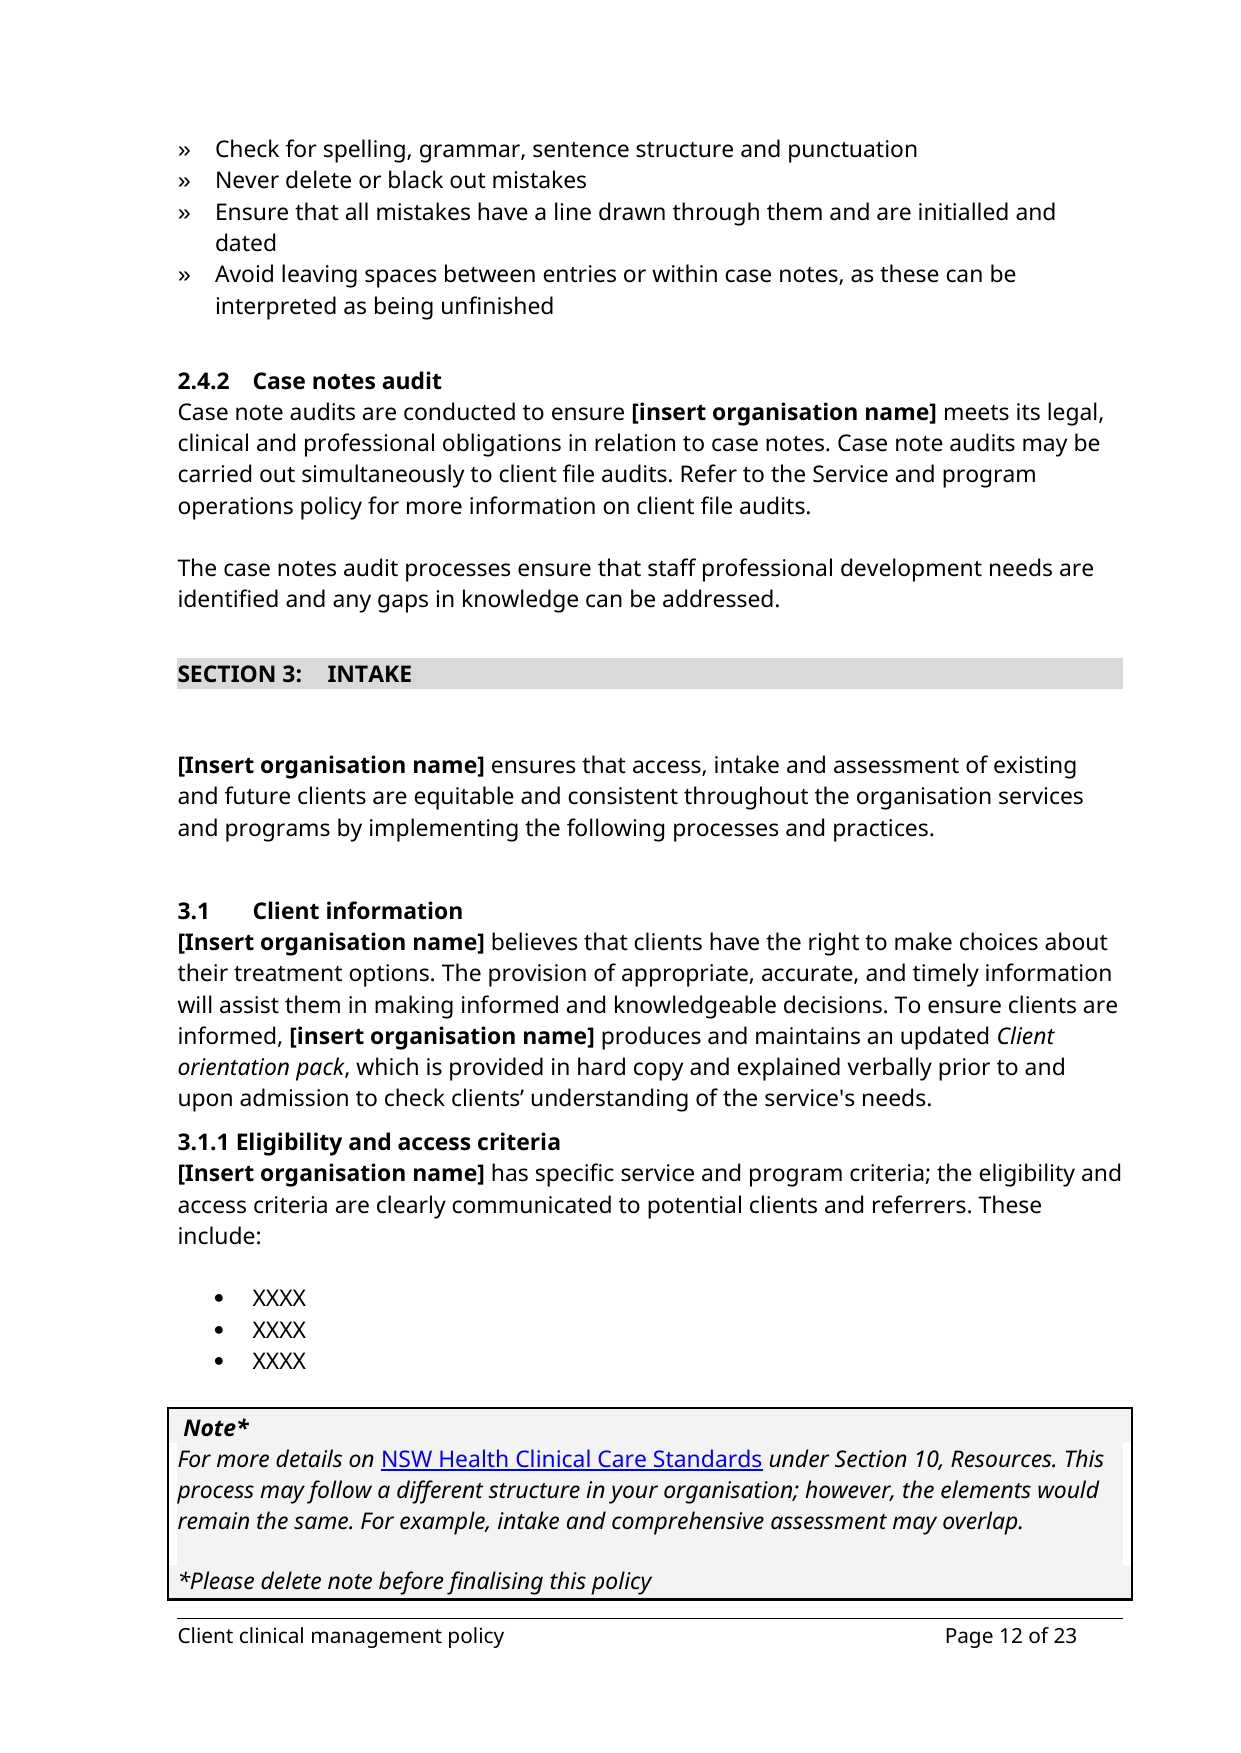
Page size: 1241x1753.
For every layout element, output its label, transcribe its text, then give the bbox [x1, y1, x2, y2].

text Case note audits are conducted to ensure [insert organisation name] meets its legal, clinical and professional obligations in relation to case notes. Case note audits may be carried out simultaneously to client file audits. Refer to the Service and program operations policy for more information on client file audits. [177, 396, 1123, 521]
subtitle 3.1.1 Eligibility and access criteria [177, 1126, 1123, 1157]
list XXXX [215, 1282, 1123, 1313]
list Never delete or black out mistakes [177, 164, 1123, 196]
list Check for spelling, grammar, sentence structure and punctuation [177, 133, 1123, 164]
subtitle 3.1 Client information [177, 895, 1123, 926]
list XXXX [215, 1345, 1123, 1376]
subtitle SECTION 3: INTAKE [177, 658, 1123, 689]
list Ensure that all mistakes have a line drawn through them and are initialled and dated [177, 196, 1123, 258]
text For more details on NSW Health Clinical Care Standards under Section 10, Resources. This process may follow a different structure in your organisation; however, the elements would remain the same. For example, intake and comprehensive assessment may overlap. [177, 1443, 1123, 1536]
text The case notes audit processes ensure that staff professional development needs are identified and any gaps in knowledge can be addressed. [177, 552, 1123, 614]
text Note* [169, 1409, 1131, 1443]
text [Insert organisation name] believes that clients have the right to make choices about their treatment options. The provision of appropriate, accurate, and timely information will assist them in making informed and knowledgeable decisions. To ensure clients are informed, [insert organisation name] produces and maintains an updated Client orientation pack, which is provided in hard copy and explained verbally prior to and upon admission to check clients’ understanding of the service's needs. [177, 926, 1123, 1113]
list XXXX [215, 1313, 1123, 1345]
list Avoid leaving spaces between entries or within case notes, as these can be interpreted as being unfinished [177, 258, 1123, 321]
text [Insert organisation name] ensures that access, intake and assessment of existing and future clients are equitable and consistent throughout the organisation services and programs by implementing the following processes and practices. [177, 749, 1123, 843]
text *Please delete note before finalising this policy [169, 1561, 1131, 1598]
subtitle 2.4.2 Case notes audit [177, 364, 1123, 396]
text [Insert organisation name] has specific service and program criteria; the eligibility and access criteria are clearly communicated to potential clients and referrers. These include: [177, 1157, 1123, 1251]
